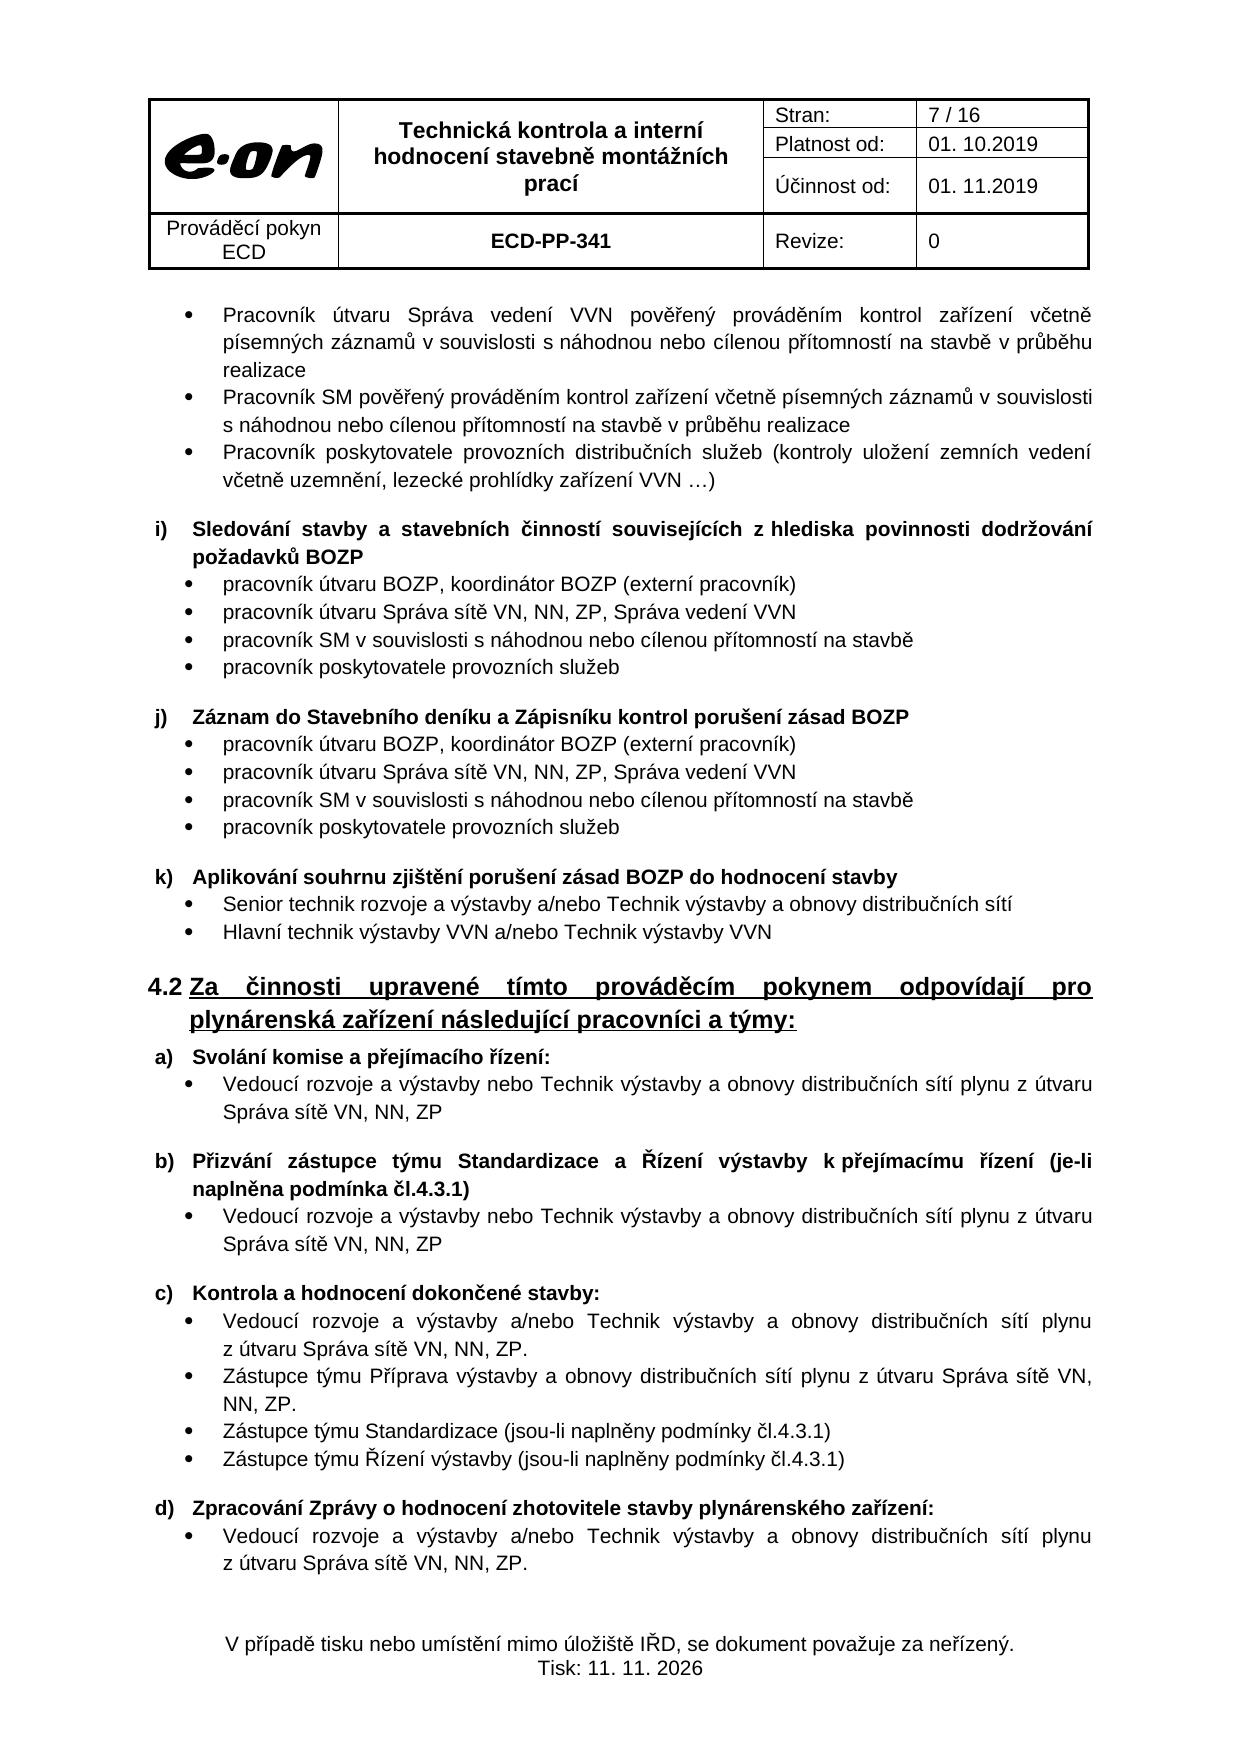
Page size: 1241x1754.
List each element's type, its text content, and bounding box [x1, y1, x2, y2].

list pracovník SM v souvislosti s náhodnou nebo cílenou přítomností na stavbě [185, 787, 1092, 811]
list Zástupce týmu Příprava výstavby a obnovy distribučních sítí plynu z útvaru Správa sítě VN, NN, ZP. [185, 1364, 1092, 1415]
list pracovník útvaru Správa sítě VN, NN, ZP, Správa vedení VVN [185, 760, 1092, 784]
list Pracovník SM pověřený prováděním kontrol zařízení včetně písemných záznamů v souvislosti s náhodnou nebo cílenou přítomností na stavbě v průběhu realizace [185, 385, 1092, 437]
list Vedoucí rozvoje a výstavby nebo Technik výstavby a obnovy distribučních sítí plynu z útvaru Správa sítě VN, NN, ZP [185, 1072, 1092, 1124]
list Aplikování souhrnu zjištění porušení zásad BOZP do hodnocení stavby [154, 864, 1092, 888]
list Pracovník poskytovatele provozních distribučních služeb (kontroly uložení zemních vedení včetně uzemnění, lezecké prohlídky zařízení VVN …) [185, 440, 1092, 492]
list Pracovník útvaru Správa vedení VVN pověřený prováděním kontrol zařízení včetně písemných záznamů v souvislosti s náhodnou nebo cílenou přítomností na stavbě v průběhu realizace [185, 302, 1092, 382]
list Vedoucí rozvoje a výstavby nebo Technik výstavby a obnovy distribučních sítí plynu z útvaru Správa sítě VN, NN, ZP [185, 1204, 1092, 1256]
list pracovník poskytovatele provozních služeb [185, 815, 1092, 839]
list Vedoucí rozvoje a výstavby a/nebo Technik výstavby a obnovy distribučních sítí plynu z útvaru Správa sítě VN, NN, ZP. [185, 1524, 1092, 1575]
list pracovník útvaru BOZP, koordinátor BOZP (externí pracovník) [185, 572, 1092, 596]
list Záznam do Stavebního deníku a Zápisníku kontrol porušení zásad BOZP [154, 705, 1092, 729]
list Zpracování Zprávy o hodnocení zhotovitele stavby plynárenského zařízení: [154, 1496, 1092, 1520]
list pracovník SM v souvislosti s náhodnou nebo cílenou přítomností na stavbě [185, 627, 1092, 652]
list Zástupce týmu Standardizace (jsou-li naplněny podmínky čl.4.3.1) [185, 1419, 1092, 1443]
list Sledování stavby a stavebních činností souvisejících z hlediska povinnosti dodržování požadavků BOZP [154, 517, 1092, 569]
list Hlavní technik výstavby VVN a/nebo Technik výstavby VVN [185, 920, 1092, 944]
list Senior technik rozvoje a výstavby a/nebo Technik výstavby a obnovy distribučních sítí [185, 892, 1092, 916]
list Vedoucí rozvoje a výstavby a/nebo Technik výstavby a obnovy distribučních sítí plynu z útvaru Správa sítě VN, NN, ZP. [185, 1309, 1092, 1360]
list Svolání komise a přejímacího řízení: [154, 1044, 1092, 1068]
list pracovník útvaru BOZP, koordinátor BOZP (externí pracovník) [185, 732, 1092, 756]
list pracovník poskytovatele provozních služeb [185, 655, 1092, 679]
list Kontrola a hodnocení dokončené stavby: [154, 1281, 1092, 1305]
list Zástupce týmu Řízení výstavby (jsou-li naplněny podmínky čl.4.3.1) [185, 1447, 1092, 1471]
list Přizvání zástupce týmu Standardizace a Řízení výstavby k přejímacímu řízení (je-li naplněna podmínka čl.4.3.1) [154, 1149, 1092, 1201]
list Za činnosti upravené tímto prováděcím pokynem odpovídají pro plynárenská zařízení následující pracovníci a týmy: [148, 972, 1092, 1034]
list pracovník útvaru Správa sítě VN, NN, ZP, Správa vedení VVN [185, 600, 1092, 624]
